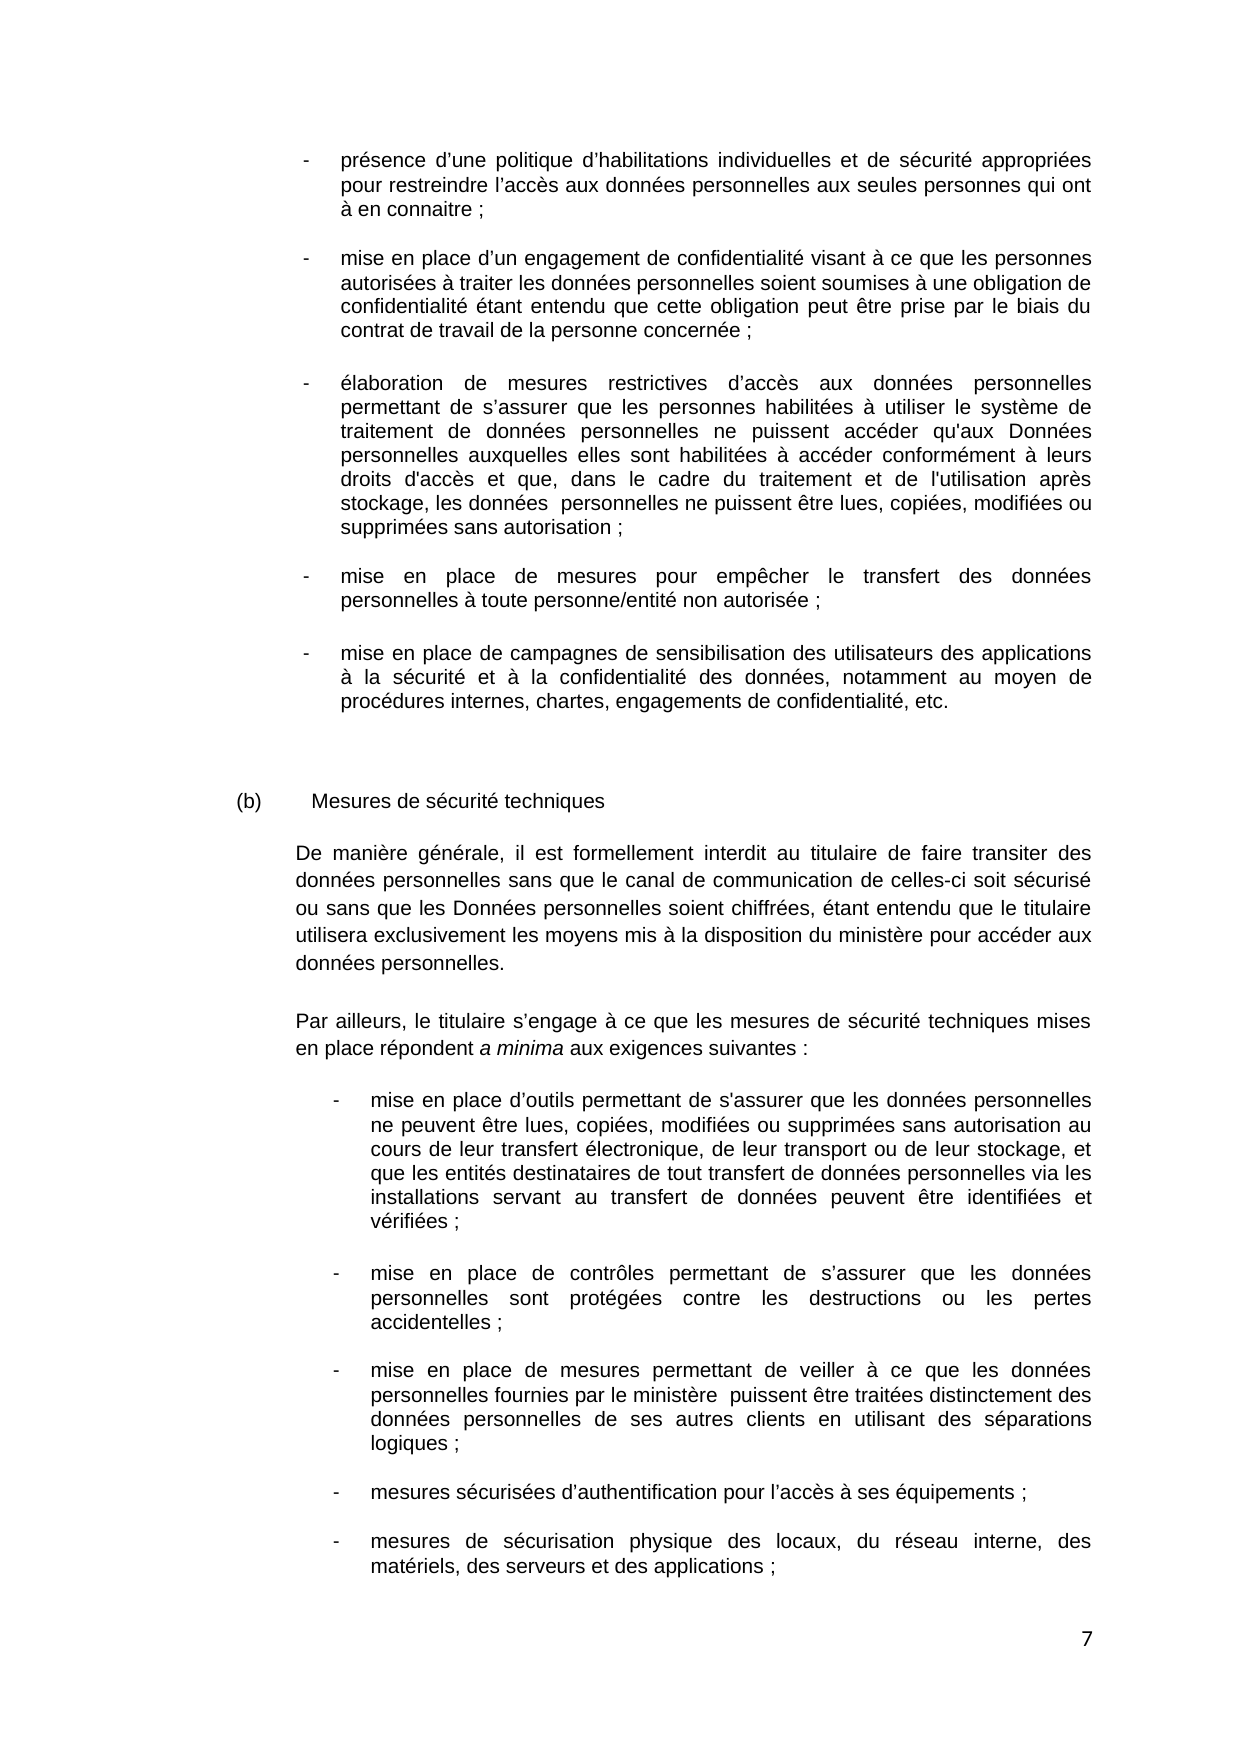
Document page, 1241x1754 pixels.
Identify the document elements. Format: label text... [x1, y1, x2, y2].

text Par ailleurs, le titulaire s’engage à ce que les mesures de sécurité techniques mises en place répondent a minima aux exigences suivantes : [295, 1009, 1093, 1060]
list élaboration de mesures restrictives d’accès aux données personnelles permettant de s’assurer que les personnes habilitées à utiliser le système de traitement de données personnelles ne puissent accéder qu'aux Données personnelles auxquelles elles sont habilitées à accéder conformément à leurs droits d'accès et que, dans le cadre du traitement et de l'utilisation après stockage, les données personnelles ne puissent être lues, copiées, modifiées ou supprimées sans autorisation ; [303, 370, 1093, 539]
list mise en place d’outils permettant de s'assurer que les données personnelles ne peuvent être lues, copiées, modifiées ou supprimées sans autorisation au cours de leur transfert électronique, de leur transport ou de leur stockage, et que les entités destinataires de tout transfert de données personnelles via les installations servant au transfert de données peuvent être identifiées et vérifiées ; [333, 1088, 1093, 1233]
list mesures de sécurisation physique des locaux, du réseau interne, des matériels, des serveurs et des applications ; [333, 1528, 1093, 1578]
list présence d’une politique d’habilitations individuelles et de sécurité appropriées pour restreindre l’accès aux données personnelles aux seules personnes qui ont à en connaitre ; [303, 148, 1093, 221]
list mise en place de mesures pour empêcher le transfert des données personnelles à toute personne/entité non autorisée ; [303, 563, 1093, 612]
list mesures sécurisées d’authentification pour l’accès à ses équipements ; [333, 1479, 1093, 1504]
text De manière générale, il est formellement interdit au titulaire de faire transiter des données personnelles sans que le canal de communication de celles-ci soit sécurisé ou sans que les Données personnelles soient chiffrées, étant entendu que le titulaire utilisera exclusivement les moyens mis à la disposition du ministère pour accéder aux données personnelles. [295, 841, 1093, 974]
list mise en place d’un engagement de confidentialité visant à ce que les personnes autorisées à traiter les données personnelles soient soumises à une obligation de confidentialité étant entendu que cette obligation peut être prise par le biais du contrat de travail de la personne concernée ; [303, 245, 1093, 342]
list mise en place de mesures permettant de veiller à ce que les données personnelles fournies par le ministère puissent être traitées distinctement des données personnelles de ses autres clients en utilisant des séparations logiques ; [333, 1358, 1093, 1455]
list mise en place de campagnes de sensibilisation des utilisateurs des applications à la sécurité et à la confidentialité des données, notamment au moyen de procédures internes, chartes, engagements de confidentialité, etc. [303, 640, 1093, 713]
list Mesures de sécurité techniques [236, 786, 1093, 813]
list mise en place de contrôles permettant de s’assurer que les données personnelles sont protégées contre les destructions ou les pertes accidentelles ; [333, 1260, 1093, 1334]
